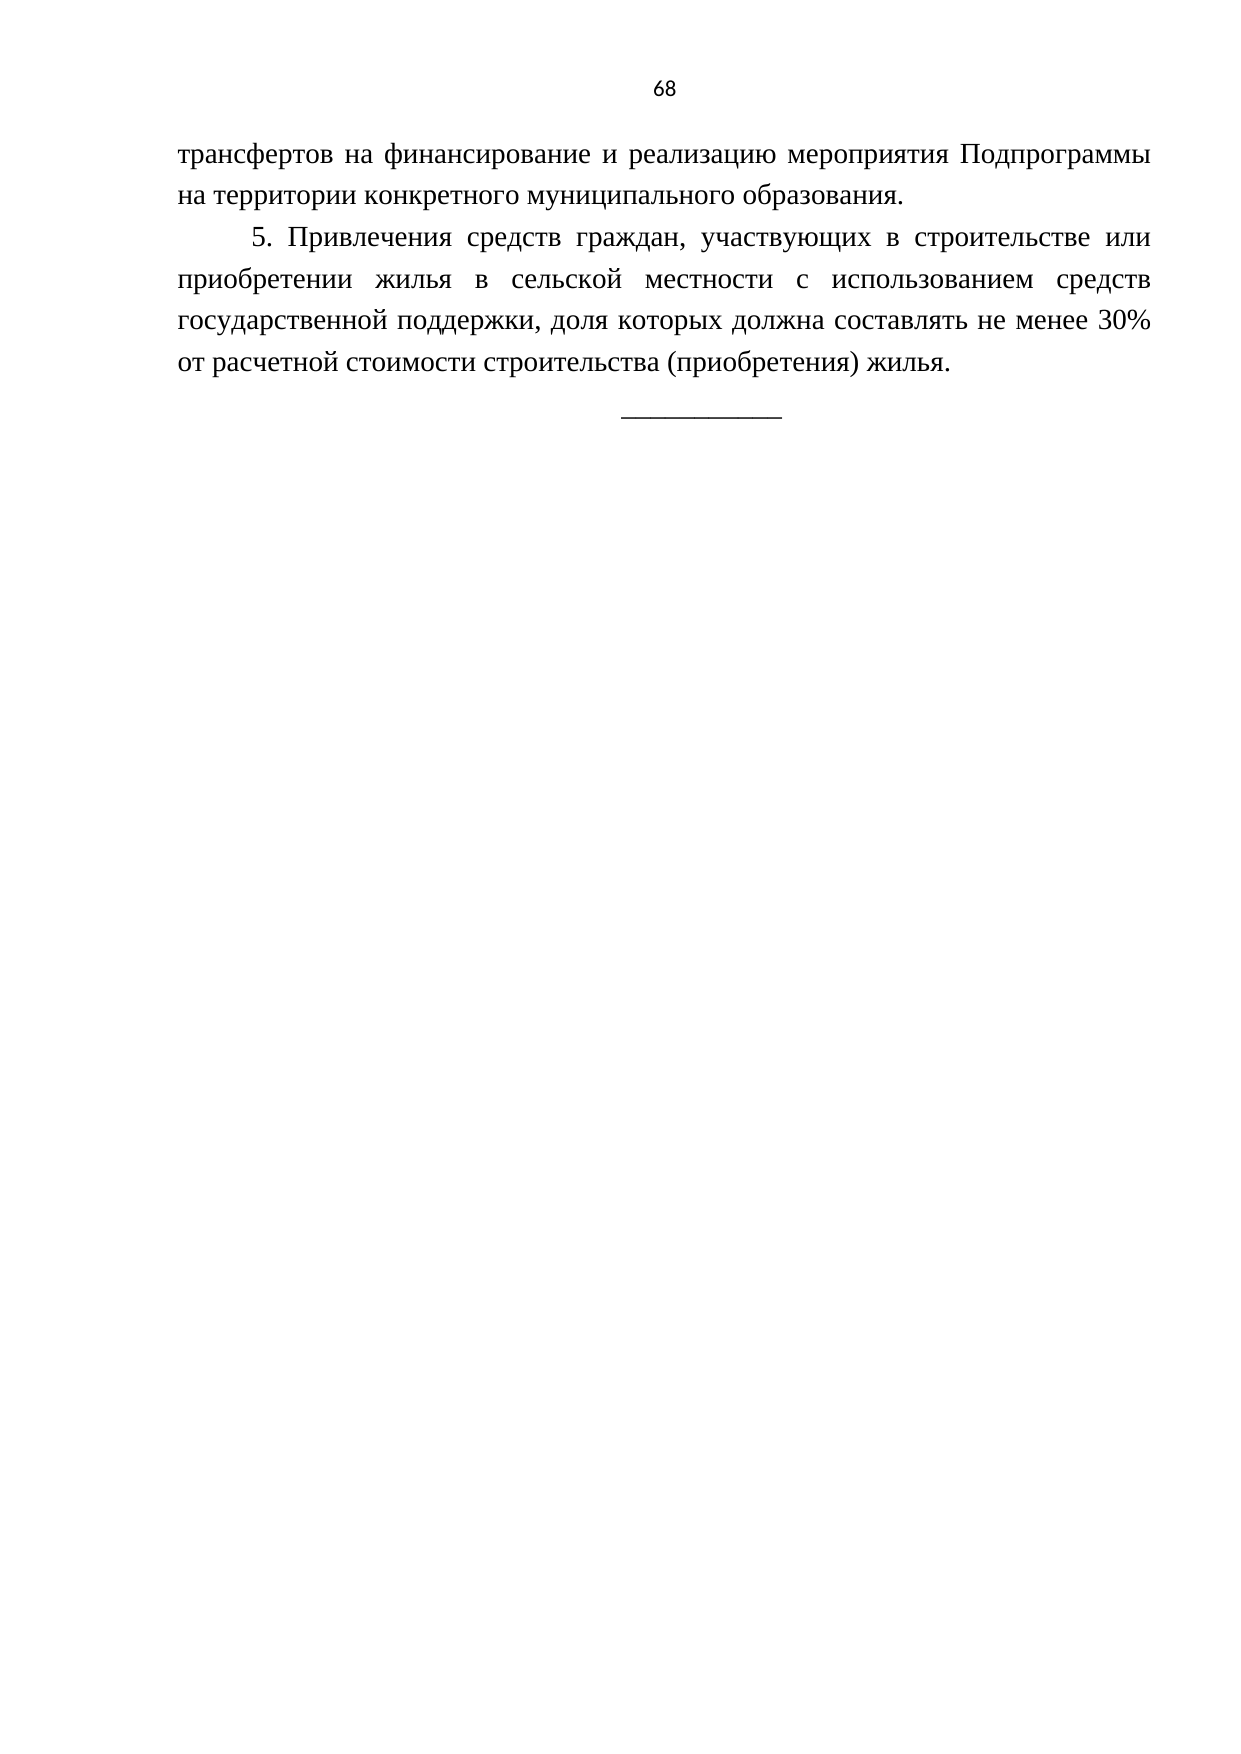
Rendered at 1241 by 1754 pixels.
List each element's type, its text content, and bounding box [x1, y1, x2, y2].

text ___________ [177, 380, 1152, 424]
text 5. Привлечения средств граждан, участвующих в строительстве или приобретении жилья в сельской местности с использованием средств государственной поддержки, доля которых должна составлять не менее 30% от расчетной стоимости строительства (приобретения) жилья. [177, 213, 1152, 380]
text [177, 130, 1152, 213]
